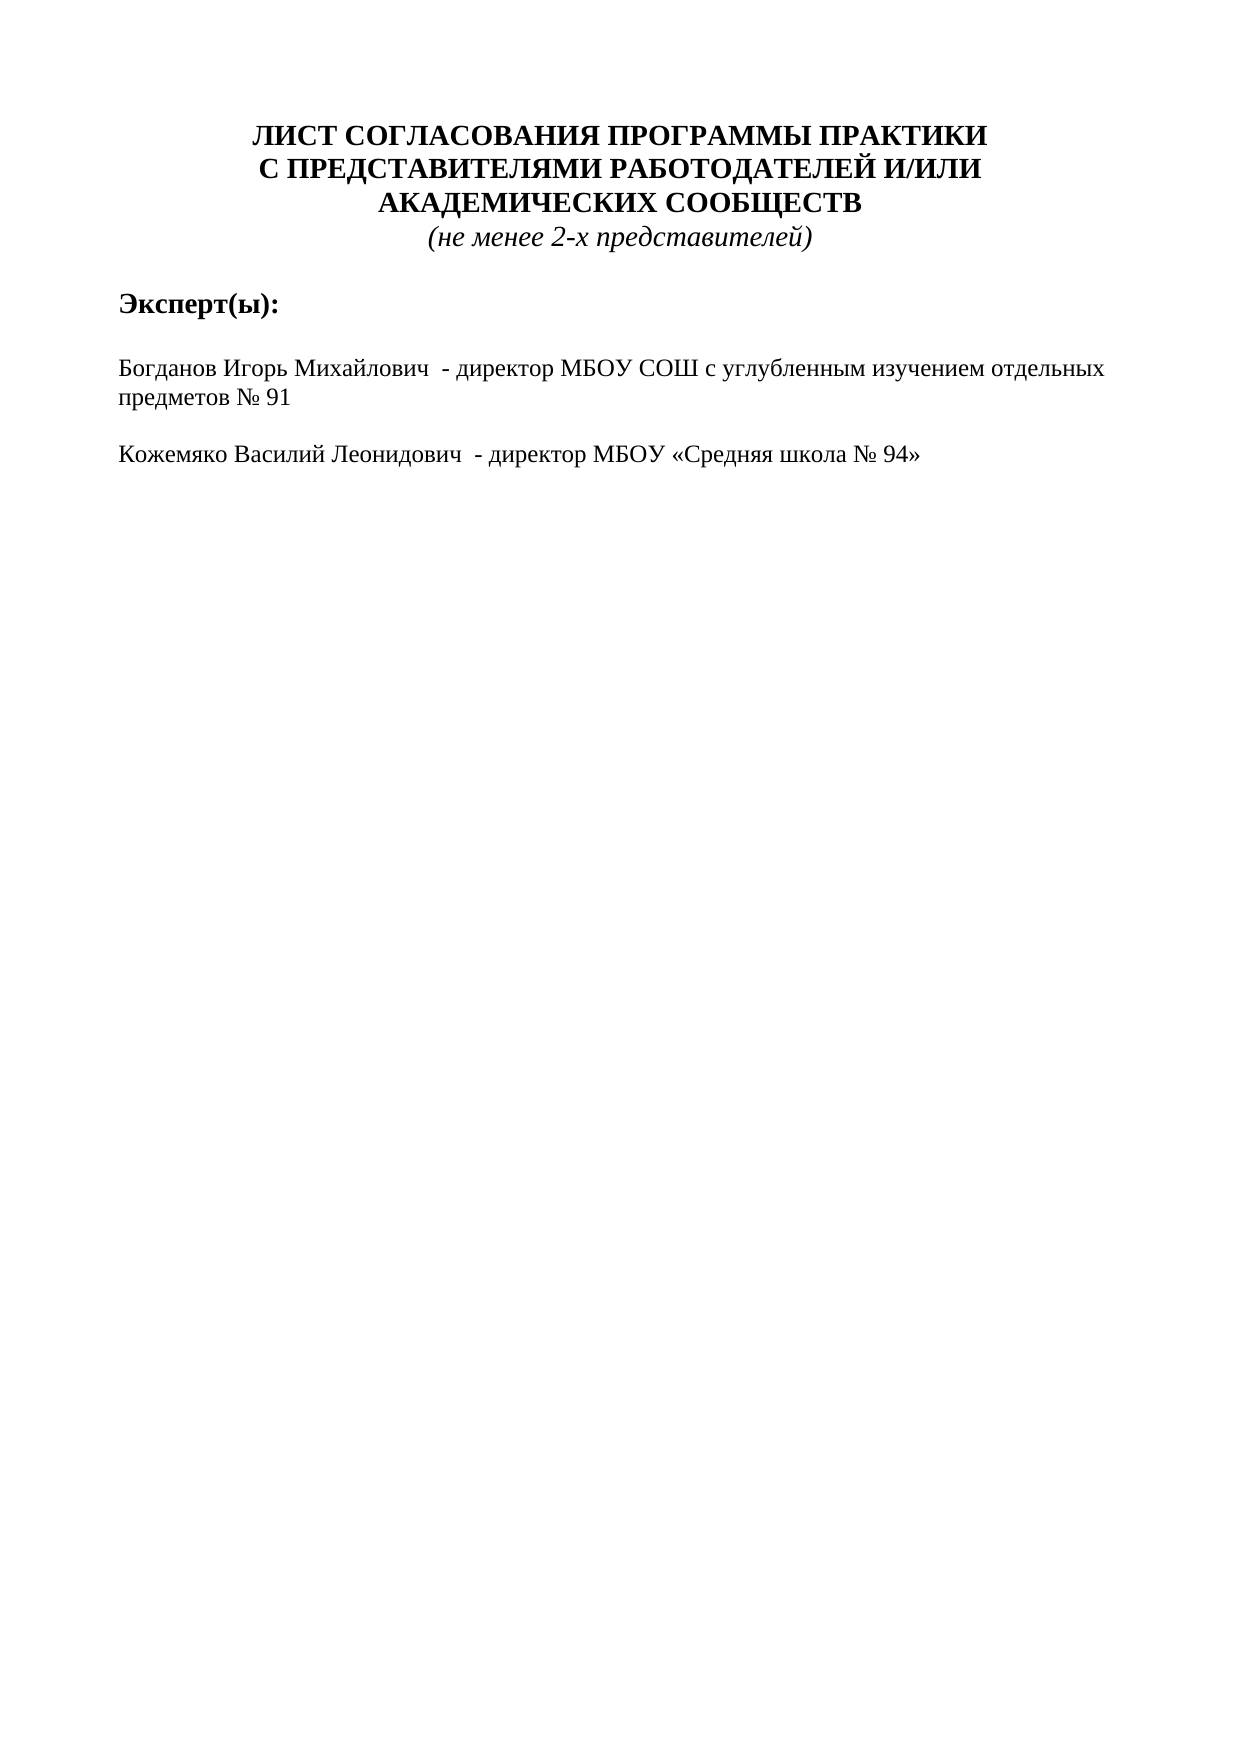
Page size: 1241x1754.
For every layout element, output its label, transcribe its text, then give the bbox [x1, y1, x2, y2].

text Кожемяко Василий Леонидович - директор МБОУ «Средняя школа № 94» [118, 439, 1122, 468]
text Эксперт(ы): [118, 286, 1122, 319]
text (не менее 2-х представителей) [118, 219, 1122, 252]
text Богданов Игорь Михайлович - директор МБОУ СОШ с углубленным изучением отдельных предметов № 91 [118, 353, 1122, 410]
text С ПРЕДСТАВИТЕЛЯМИ РАБОТОДАТЕЛЕЙ И/ИЛИ АКАДЕМИЧЕСКИХ СООБЩЕСТВ [118, 152, 1122, 219]
text ЛИСТ СОГЛАСОВАНИЯ ПРОГРАММЫ ПРАКТИКИ [118, 118, 1122, 152]
